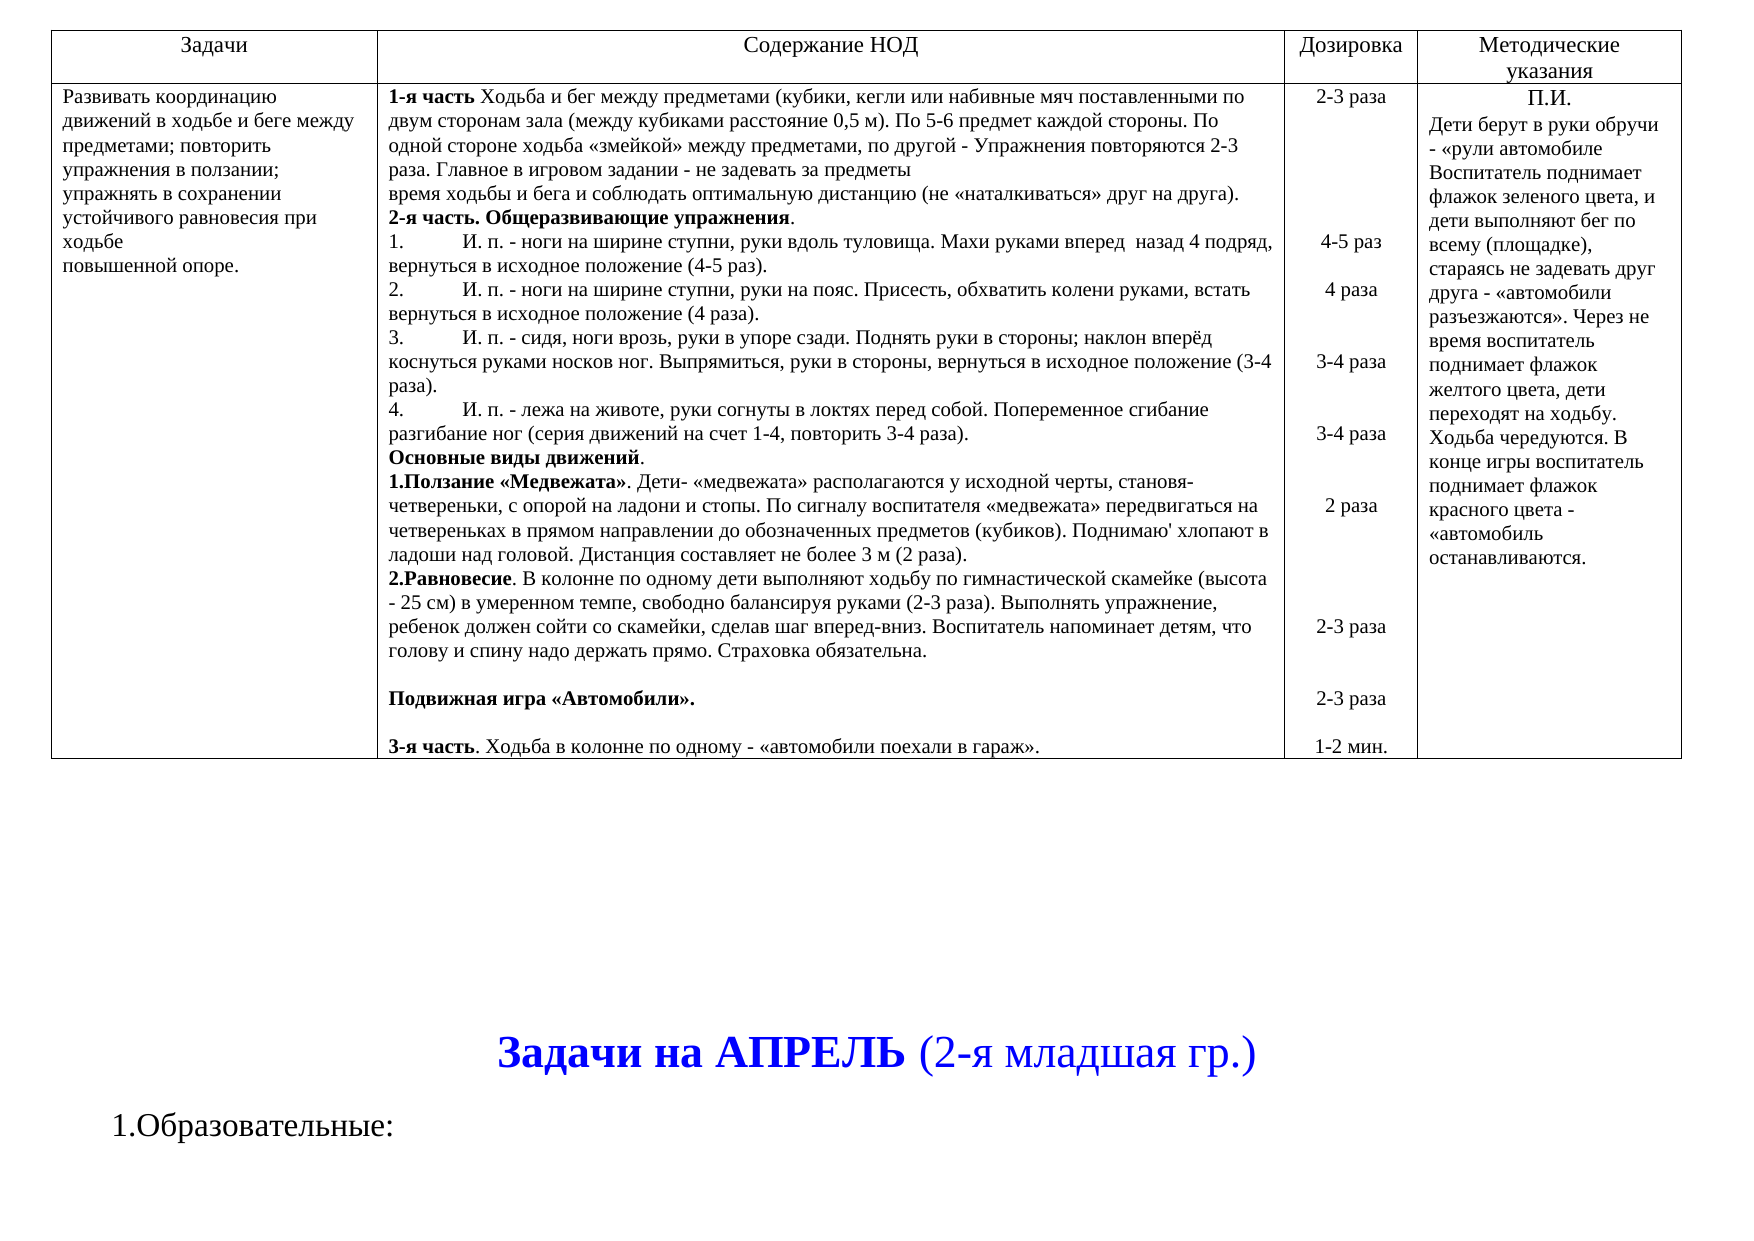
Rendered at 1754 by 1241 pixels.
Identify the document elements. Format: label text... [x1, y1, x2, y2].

table_header Методические указания [1418, 31, 1681, 83]
table_cell П.И. [1418, 84, 1681, 111]
table_cell 1-я часть Ходьба и бег между предметами (кубики, кегли или набивные мяч поставленными по двум сторонам зала (между кубиками расстояние 0,5 м). По 5-6 предмет каждой стороны. По одной стороне ходьба «змейкой» между предметами, по другой - Упражнения повторяются 2-3 раза. Главное в игровом задании - не задевать за предметы время ходьбы и бега и соблюдать оптимальную дистанцию (не «наталкиваться» друг на друга). 2-я часть. Общеразвивающие упражнения. 1. И. п. - ноги на ширине ступни, руки вдоль туловища. Махи руками вперед назад 4 подряд, вернуться в исходное положение (4-5 раз). 2. И. п. - ноги на ширине ступни, руки на пояс. Присесть, обхватить колени руками, встать вернуться в исходное положение (4 раза). 3. И. п. - сидя, ноги врозь, руки в упоре сзади. Поднять руки в стороны; наклон вперёд коснуться руками носков ног. Выпрямиться, руки в стороны, вернуться в исходное положение (3-4 раза). 4. И. п. - лежа на животе, руки согнуты в локтях перед собой. Попеременное сгибание разгибание ног (серия движений на счет 1-4, повторить 3-4 раза). Основные виды движений. 1.Ползание «Медвежата». Дети- «медвежата» располагаются у исходной черты, становя- четвереньки, с опорой на ладони и стопы. По сигналу воспитателя «медвежата» передвигаться на четвереньках в прямом направлении до обозначенных предметов (кубиков). Поднимаю' хлопают в ладоши над головой. Дистанция составляет не более 3 м (2 раза). 2.Равновесие. В колонне по одному дети выполняют ходьбу по гимнастической скамейке (высота - 25 см) в умеренном темпе, свободно балансируя руками (2-3 раза). Выполнять упражнение, ребенок должен сойти со скамейки, сделав шаг вперед-вниз. Воспитатель напоминает детям, что голову и спину надо держать прямо. Страховка обязательна. Подвижная игра «Автомобили». 3-я часть. Ходьба в колонне по одному - «автомобили поехали в гараж». [378, 84, 1284, 758]
table_cell Дети берут в руки обручи - «рули автомобиле Воспитатель поднимает флажок зеленого цвета, и дети выполняют бег по всему (площадке), стараясь не задевать друг друга - «автомобили разъезжаются». Через не время воспитатель поднимает флажок желтого цвета, дети переходят на ходьбу. Ходьба чередуются. В конце игры воспитатель поднимает флажок красного цвета - «автомобиль останавливаются. [1418, 111, 1681, 758]
text 1.Образовательные: [111, 1106, 1724, 1144]
text Задачи на АПРЕЛЬ (2-я младшая гр.) [29, 1024, 1724, 1077]
table_header Задачи [52, 31, 377, 83]
table_header Содержание НОД [378, 31, 1284, 83]
table_cell 2-3 раза 4-5 раз 4 раза 3-4 раза 3-4 раза 2 раза 2-3 раза 2-3 раза 1-2 мин. [1285, 84, 1417, 758]
table_cell Развивать координацию движений в ходьбе и беге между предметами; повторить упражнения в ползании; упражнять в сохранении устойчивого равновесия при ходьбе повышенной опоре. [52, 84, 377, 758]
table_header Дозировка [1285, 31, 1417, 83]
